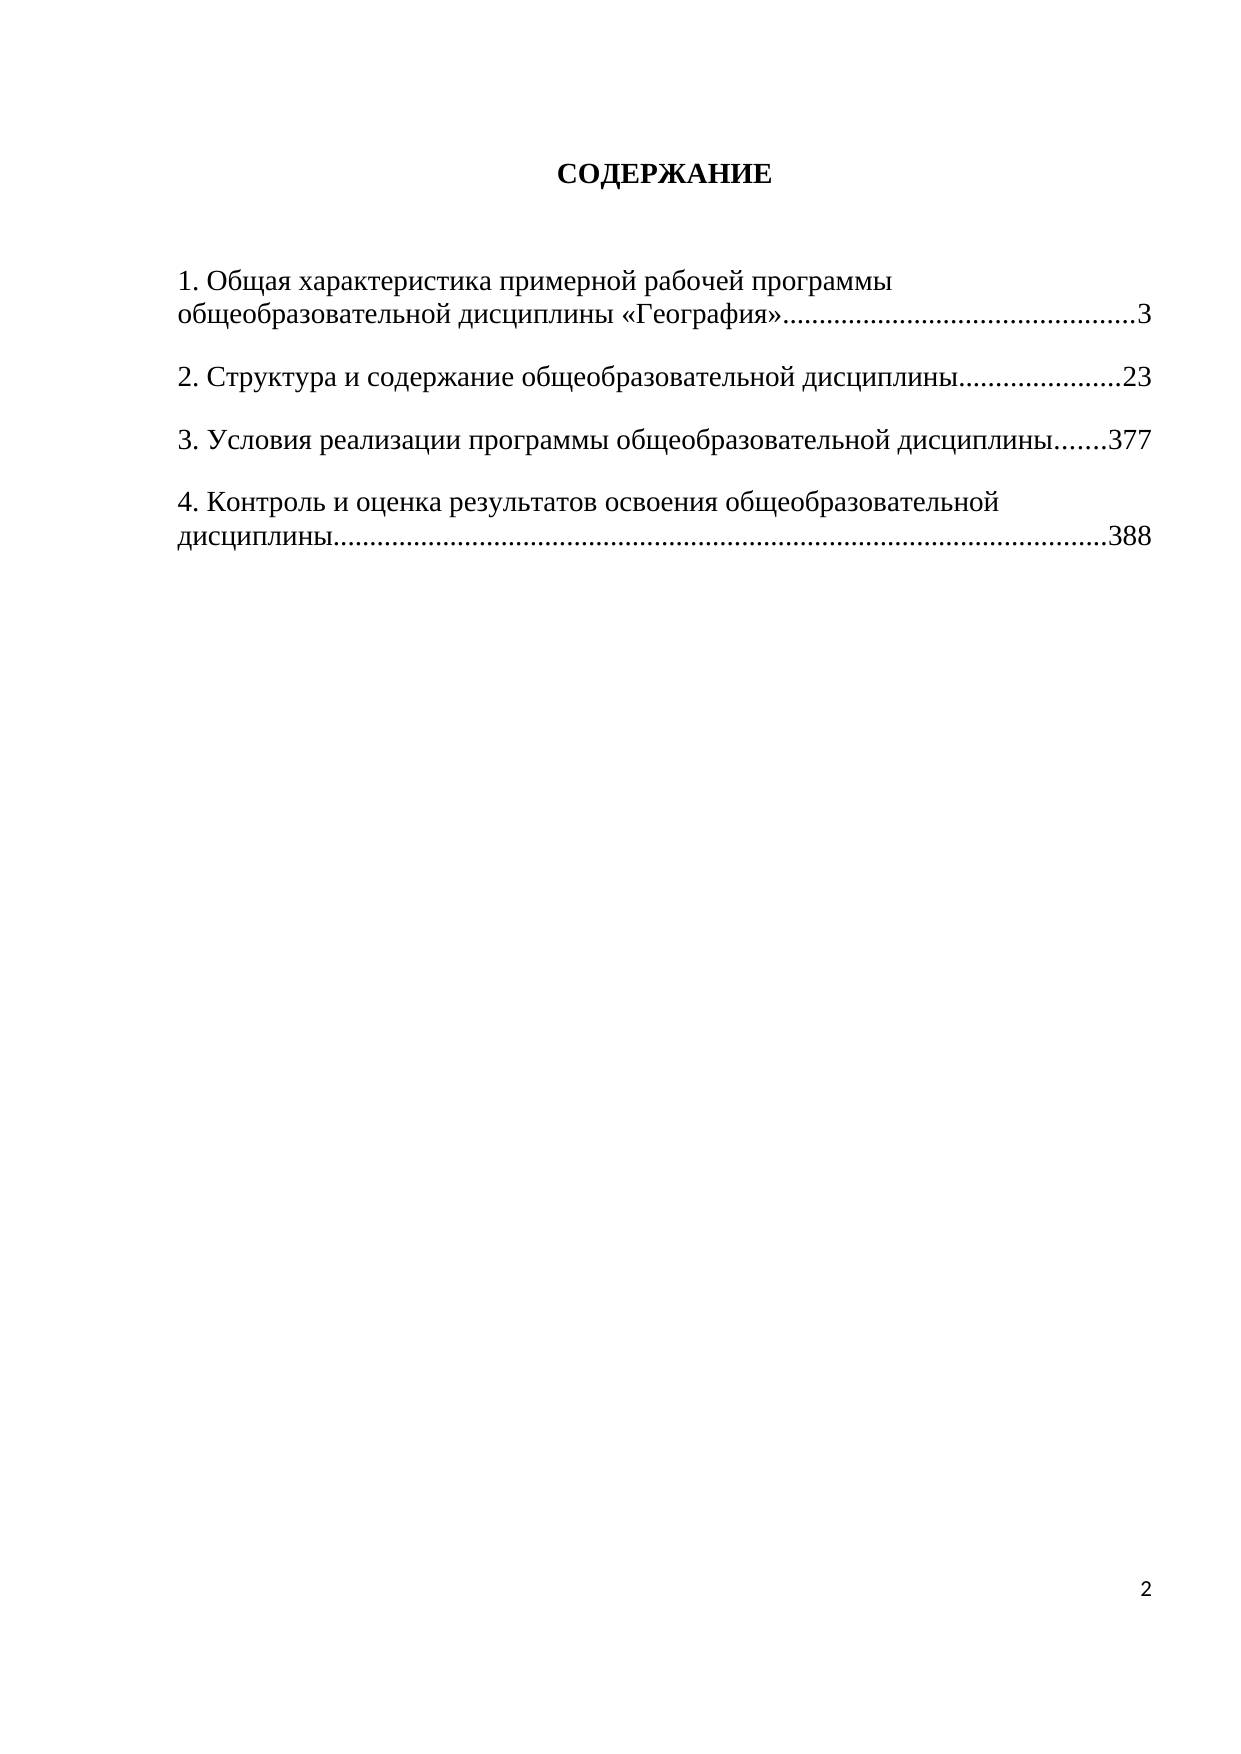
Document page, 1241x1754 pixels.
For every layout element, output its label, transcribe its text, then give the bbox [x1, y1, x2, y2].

text СОДЕРЖАНИЕ [177, 157, 1152, 190]
text 2. Структура и содержание общеобразовательной дисциплины 23 [177, 359, 1152, 393]
text 3. Условия реализации программы общеобразовательной дисциплины 377 [177, 422, 1152, 455]
text 4. Контроль и оценка результатов освоения общеобразовательной дисциплины 388 [177, 484, 1152, 552]
text 1. Общая характеристика примерной рабочей программы общеобразовательной дисциплины «География» 3 [177, 263, 1152, 330]
